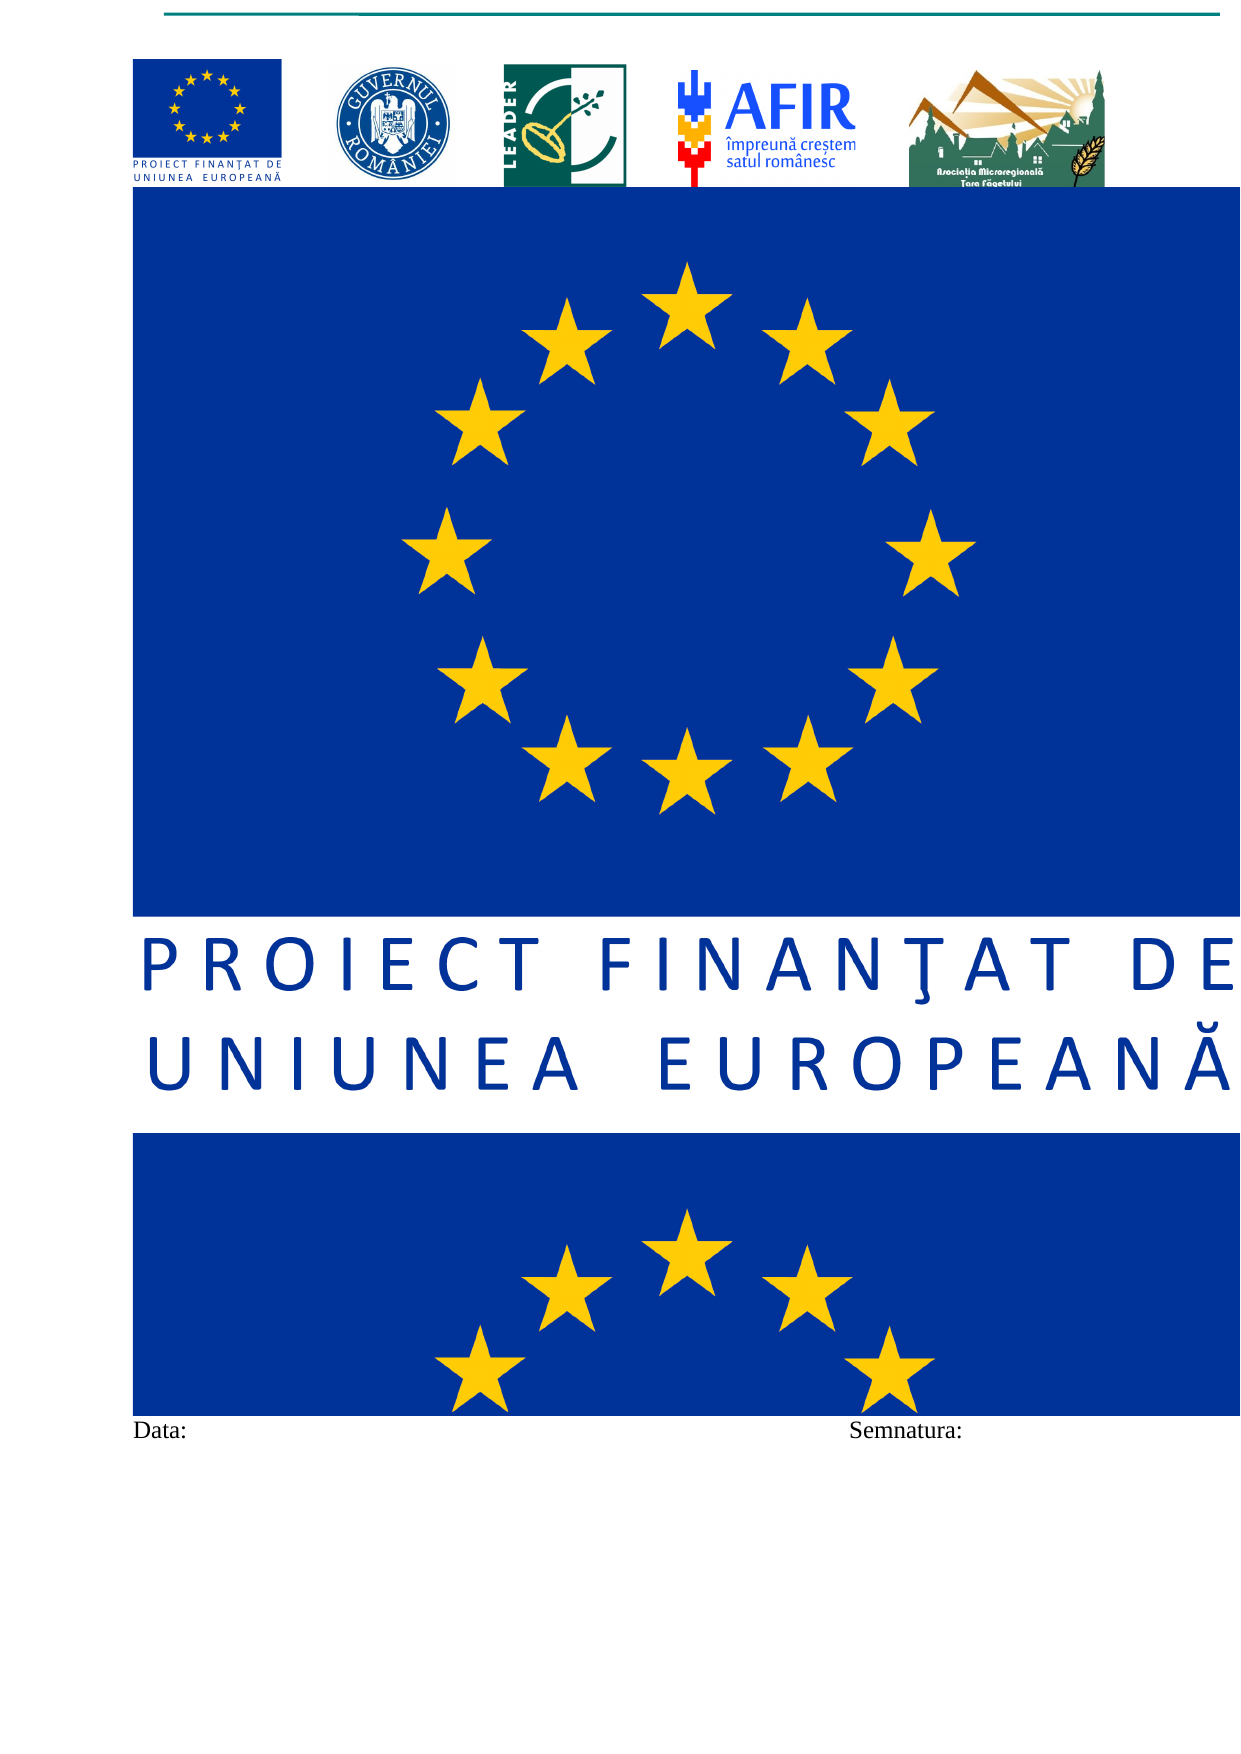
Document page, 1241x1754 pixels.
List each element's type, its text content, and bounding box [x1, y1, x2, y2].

picture [907, 70, 1105, 186]
text Data: Semnatura: [133, 1416, 1107, 1444]
picture [132, 59, 1241, 1416]
